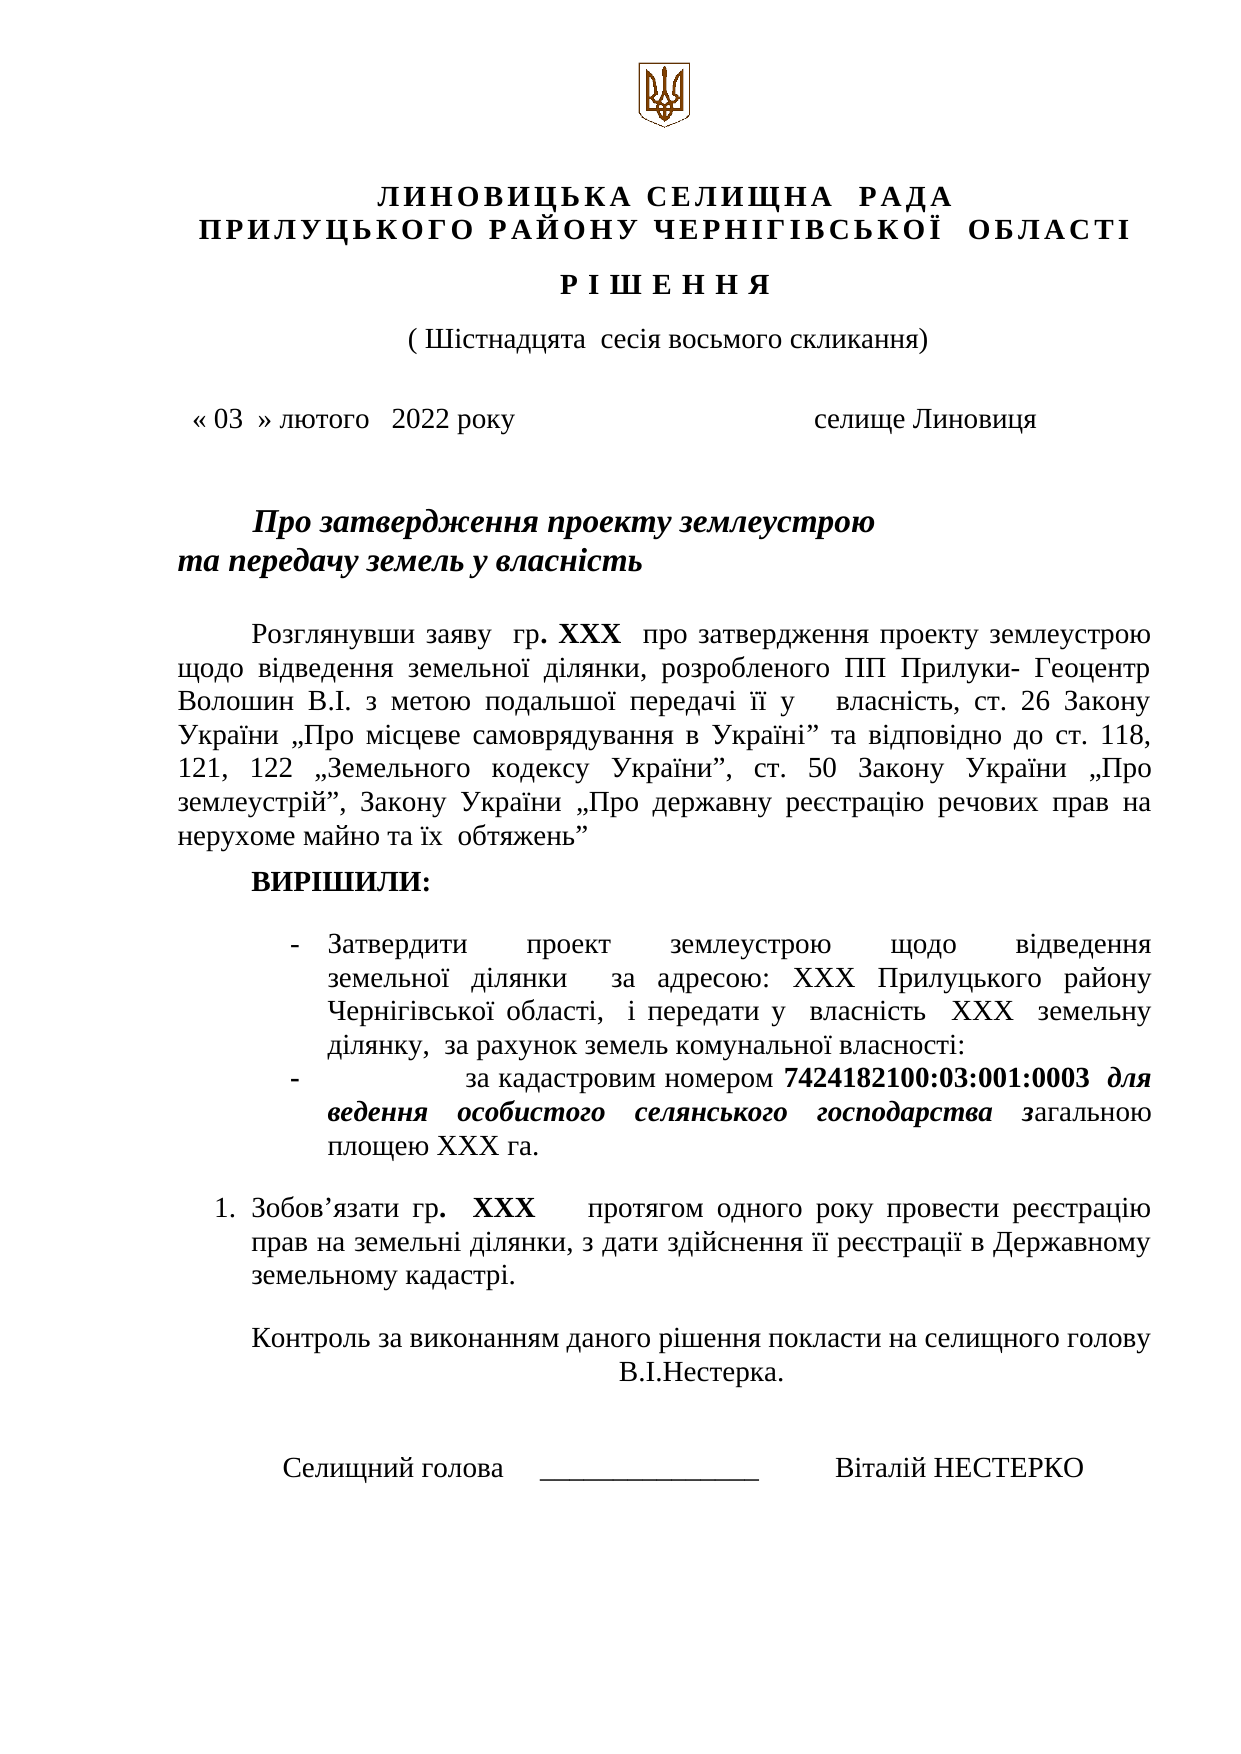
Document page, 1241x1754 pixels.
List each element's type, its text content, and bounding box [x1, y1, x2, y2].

text Розглянувши заяву гр. XXX про затвердження проекту землеустрою щодо відведення земельної ділянки, розробленого ПП Прилуки- Геоцентр Волошин В.І. з метою подальшої передачі її у власність, ст. 26 Закону України „Про місцеве самоврядування в Україні” та відповідно до ст. 118, 121, 122 „Земельного кодексу України”, ст. 50 Закону України „Про землеустрій”, Закону України „Про державну реєстрацію речових прав на нерухоме майно та їх обтяжень” [177, 616, 1152, 851]
list Затвердити проект землеустрою щодо відведення земельної ділянки за адресою: XXX Прилуцького району Чернігівської області, і передати у власність XXX земельну ділянку, за рахунок земель комунальної власності: [290, 926, 1152, 1061]
text Про затвердження проекту землеустрою [177, 501, 1152, 540]
text та передачу земель у власність [177, 540, 1152, 578]
subtitle ПРИЛУЦЬКОГО РАЙОНУ ЧЕРНІГІВСЬКОЇ ОБЛАСТІ [177, 212, 1152, 246]
subtitle ( Шістнадцята сесія восьмого скликання) [177, 321, 1152, 355]
list Зобов’язати гр. XXX протягом одного року провести реєстрацію прав на земельні ділянки, з дати здійснення її реєстрації в Державному земельному кадастрі. [214, 1190, 1152, 1291]
text Селищний голова _______________ Віталій НЕСТЕРКО [215, 1450, 1152, 1483]
picture [633, 58, 695, 131]
text ВИРІШИЛИ: [177, 864, 1152, 897]
text Контроль за виконанням даного рішення покласти на селищного голову В.І.Нестерка. [251, 1320, 1152, 1387]
subtitle « 03 » лютого 2022 року селище Линовиця [177, 401, 1152, 434]
subtitle ЛИНОВИЦЬКА СЕЛИЩНА РАДА [177, 179, 1152, 212]
list за кадастровим номером 7424182100:03:001:0003 для ведення особистого селянського господарства загальною площею XXX га. [290, 1061, 1152, 1161]
subtitle РІШЕННЯ [177, 267, 1152, 300]
